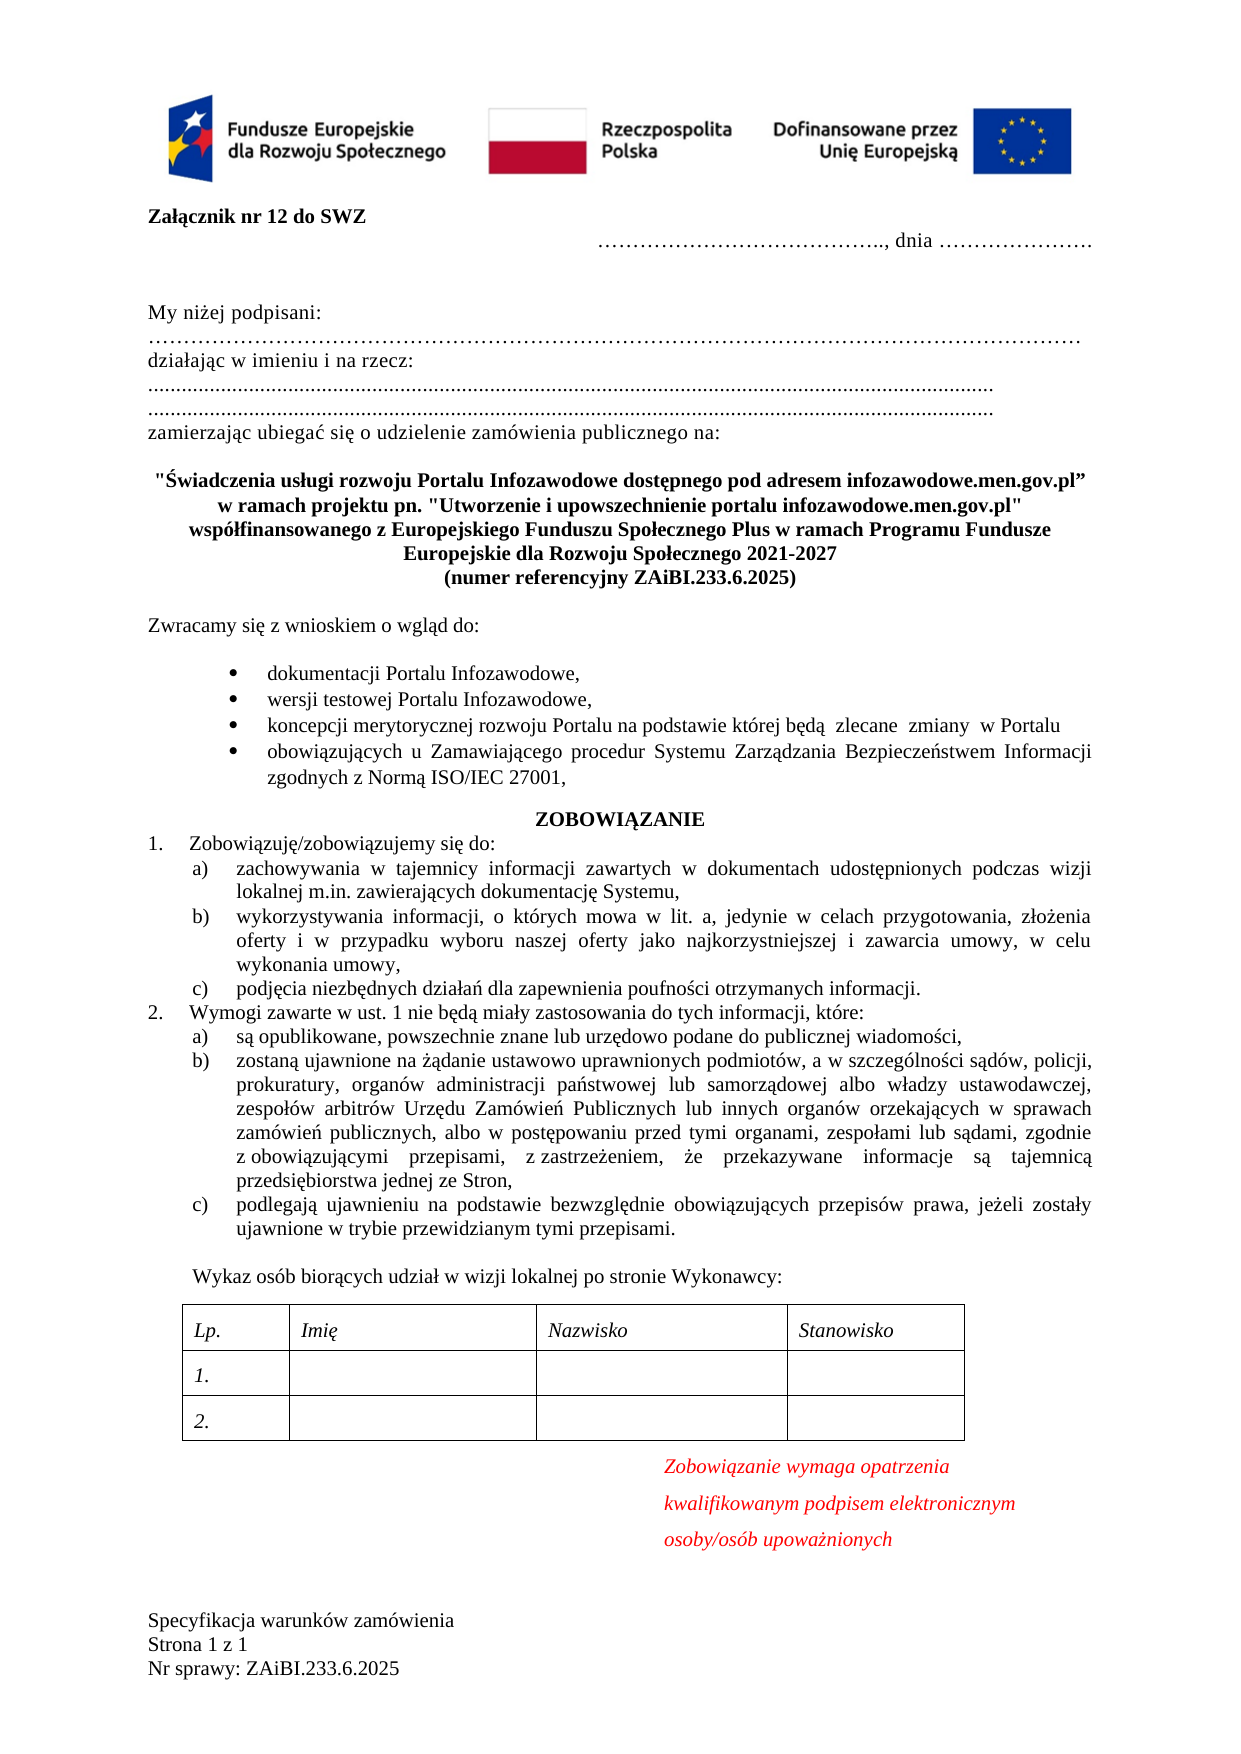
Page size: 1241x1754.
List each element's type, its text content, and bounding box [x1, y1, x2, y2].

table_cell [537, 1396, 787, 1440]
text Wykaz osób biorących udział w wizji lokalnej po stronie Wykonawcy: [192, 1264, 1093, 1288]
table_header Lp. [183, 1305, 289, 1349]
table_header Stanowisko [788, 1305, 964, 1349]
text kwalifikowanym podpisem elektronicznym [664, 1491, 1093, 1514]
text osoby/osób upoważnionych [664, 1527, 1093, 1551]
text c) podjęcia niezbędnych działań dla zapewnienia poufności otrzymanych informacji. [192, 976, 1093, 1000]
text Zobowiązanie wymaga opatrzenia [664, 1418, 1093, 1478]
text …………………………………………………………………………………………………………………… [148, 324, 1093, 348]
list obowiązujących u Zamawiającego procedur Systemu Zarządzania Bezpieczeństwem Informacji zgodnych z Normą ISO/IEC 27001, [229, 739, 1093, 789]
text Załącznik nr 12 do SWZ [148, 204, 1093, 228]
table_cell [290, 1396, 536, 1440]
table_cell [788, 1396, 964, 1440]
text a) zachowywania w tajemnicy informacji zawartych w dokumentach udostępnionych podczas wizji lokalnej m.in. zawierających dokumentację Systemu, [192, 855, 1093, 903]
text a) są opublikowane, powszechnie znane lub urzędowo podane do publicznej wiadomości, [192, 1024, 1093, 1048]
table_header Nazwisko [537, 1305, 787, 1349]
list wersji testowej Portalu Infozawodowe, [229, 687, 1093, 711]
text Zwracamy się z wnioskiem o wgląd do: [148, 613, 1093, 637]
text ....................................................................................................................................................... [148, 396, 1093, 420]
text "Świadczenia usługi rozwoju Portalu Infozawodowe dostępnego pod adresem infozawodowe.men.gov.pl” w ramach projektu pn. "Utworzenie i upowszechnienie portalu infozawodowe.men.gov.pl" współfinansowanego z Europejskiego Funduszu Społecznego Plus w ramach Programu Fundusze Europejskie dla Rozwoju Społecznego 2021-2027 [148, 468, 1093, 565]
text My niżej podpisani: [148, 300, 1093, 324]
list dokumentacji Portalu Infozawodowe, [229, 661, 1093, 685]
text ZOBOWIĄZANIE [148, 807, 1093, 831]
text ………………………………….., dnia …………………. [148, 228, 1093, 252]
text działając w imieniu i na rzecz: [148, 348, 1093, 372]
text ....................................................................................................................................................... [148, 372, 1093, 396]
table_cell 2. [183, 1396, 289, 1440]
list koncepcji merytorycznej rozwoju Portalu na podstawie której będą zlecane zmiany w Portalu [229, 713, 1093, 737]
table_cell [788, 1351, 964, 1395]
text zamierzając ubiegać się o udzielenie zamówienia publicznego na: [148, 420, 1093, 444]
table_cell [290, 1351, 536, 1395]
text b) zostaną ujawnione na żądanie ustawowo uprawnionych podmiotów, a w szczególności sądów, policji, prokuratury, organów administracji państwowej lub samorządowej albo władzy ustawodawczej, zespołów arbitrów Urzędu Zamówień Publicznych lub innych organów orzekających w sprawach zamówień publicznych, albo w postępowaniu przed tymi organami, zespołami lub sądami, zgodnie z obowiązującymi przepisami, z zastrzeżeniem, że przekazywane informacje są tajemnicą przedsiębiorstwa jednej ze Stron, [192, 1048, 1093, 1192]
table_cell [537, 1351, 787, 1395]
text b) wykorzystywania informacji, o których mowa w lit. a, jedynie w celach przygotowania, złożenia oferty i w przypadku wyboru naszej oferty jako najkorzystniejszej i zawarcia umowy, w celu wykonania umowy, [192, 903, 1093, 976]
text c) podlegają ujawnieniu na podstawie bezwzględnie obowiązujących przepisów prawa, jeżeli zostały ujawnione w trybie przewidzianym tymi przepisami. [192, 1192, 1093, 1240]
list Wymogi zawarte w ust. 1 nie będą miały zastosowania do tych informacji, które: [148, 1000, 1093, 1024]
table_header Imię [290, 1305, 536, 1349]
picture [147, 73, 1093, 204]
list Zobowiązuję/zobowiązujemy się do: [148, 831, 1093, 855]
table_cell 1. [183, 1351, 289, 1395]
text (numer referencyjny ZAiBI.233.6.2025) [148, 565, 1093, 589]
